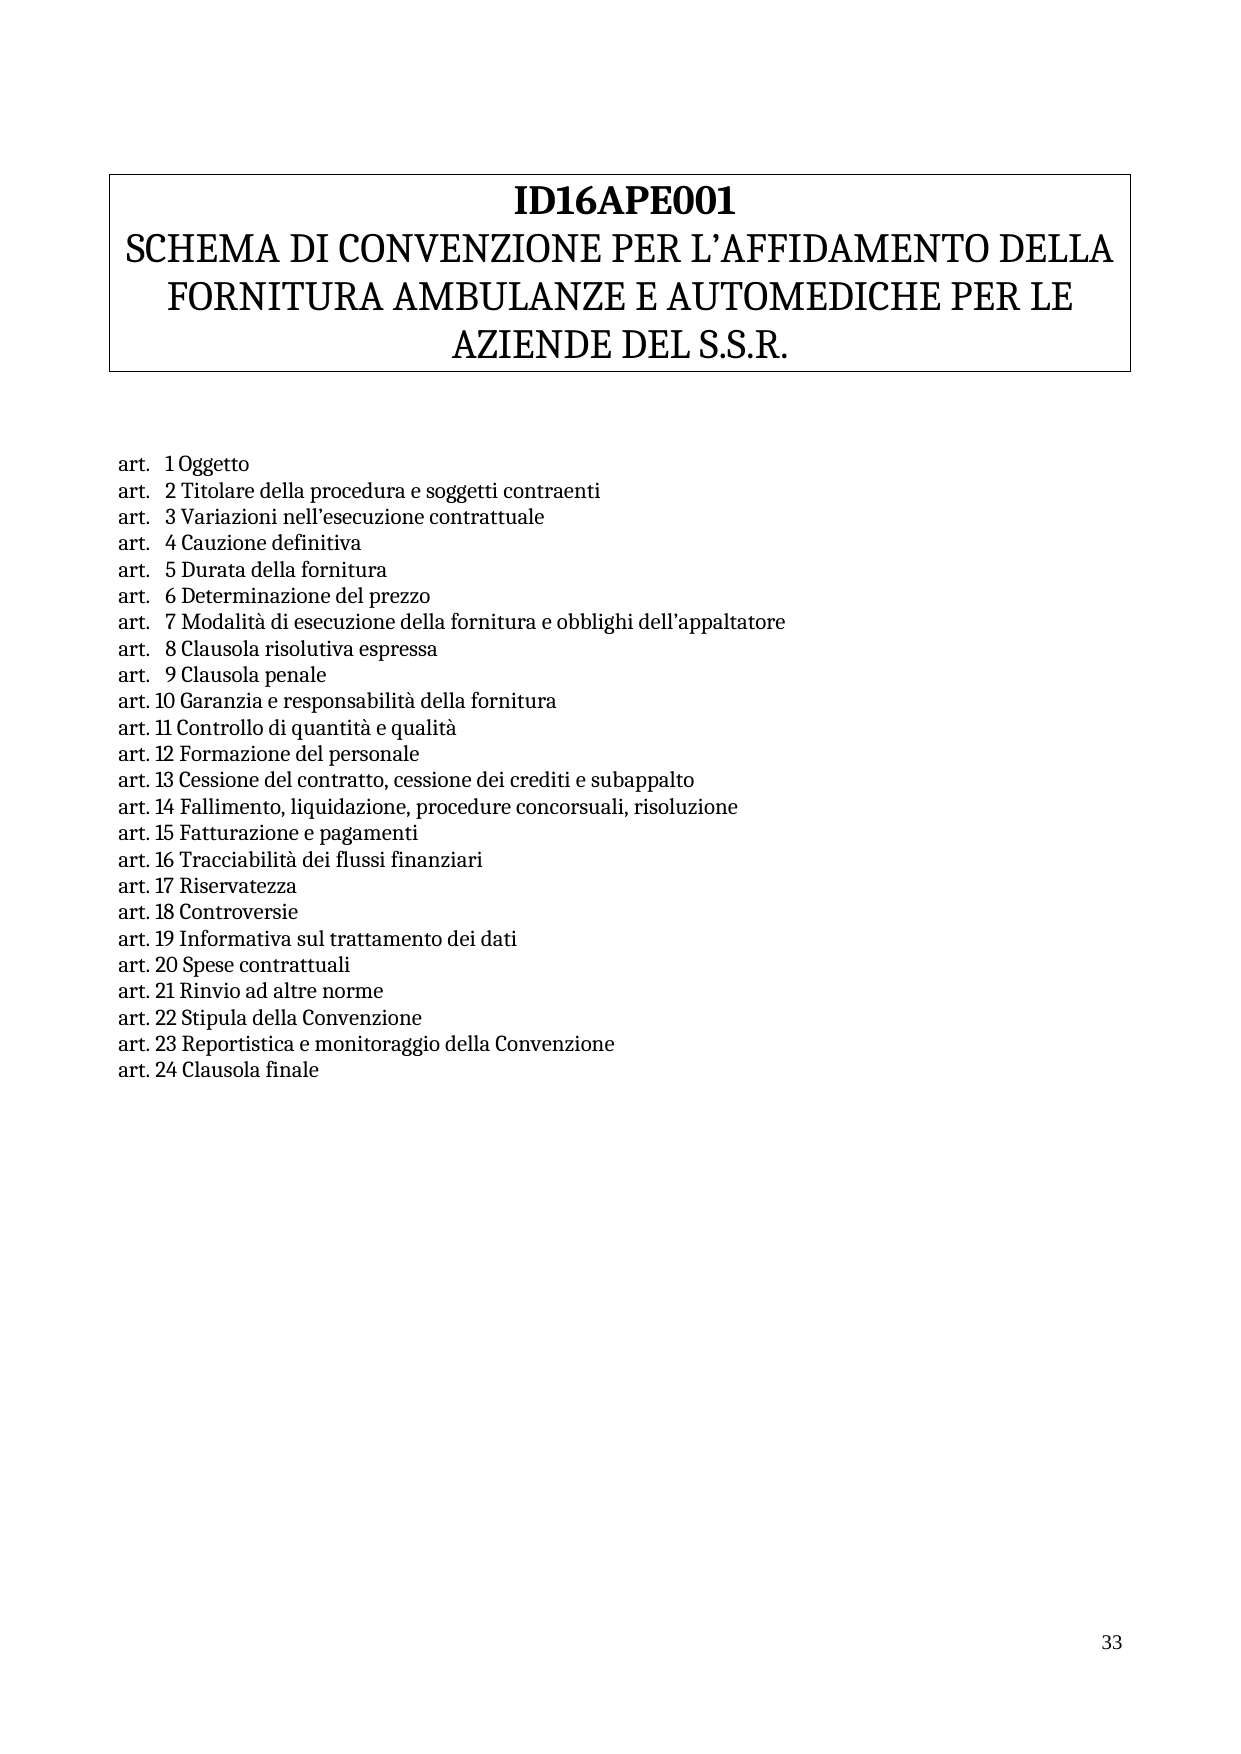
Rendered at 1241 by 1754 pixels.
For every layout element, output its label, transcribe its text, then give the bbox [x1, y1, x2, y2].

text art. 12 Formazione del personale [118, 741, 1122, 767]
text art. 1 Oggetto [118, 451, 1122, 477]
text art. 3 Variazioni nell’esecuzione contrattuale [118, 504, 1122, 530]
text art. 14 Fallimento, liquidazione, procedure concorsuali, risoluzione [118, 794, 1122, 820]
text art. 20 Spese contrattuali [118, 952, 1122, 978]
text art. 11 Controllo di quantità e qualità [118, 714, 1122, 741]
text art. 2 Titolare della procedura e soggetti contraenti [118, 477, 1122, 504]
text art. 4 Cauzione definitiva [118, 530, 1122, 556]
text art. 6 Determinazione del prezzo [118, 583, 1122, 609]
text SCHEMA DI CONVENZIONE PER L’AFFIDAMENTO DELLA FORNITURA AMBULANZE E AUTOMEDICHE PER LE AZIENDE DEL S.S.R. [110, 222, 1130, 371]
text art. 19 Informativa sul trattamento dei dati [118, 925, 1122, 952]
text art. 16 Tracciabilità dei flussi finanziari [118, 846, 1122, 873]
text art. 18 Controversie [118, 899, 1122, 925]
text art. 21 Rinvio ad altre norme [118, 978, 1122, 1004]
text art. 9 Clausola penale [118, 662, 1122, 688]
text art. 5 Durata della fornitura [118, 556, 1122, 583]
text art. 17 Riservatezza [118, 873, 1122, 899]
text art. 7 Modalità di esecuzione della fornitura e obblighi dell’appaltatore [118, 609, 1122, 636]
text art. 13 Cessione del contratto, cessione dei crediti e subappalto [118, 767, 1122, 794]
text art. 24 Clausola finale [118, 1057, 1122, 1083]
text art. 22 Stipula della Convenzione [118, 1004, 1122, 1031]
text ID16APE001 [110, 175, 1130, 222]
text art. 23 Reportistica e monitoraggio della Convenzione [118, 1031, 1122, 1057]
text art. 15 Fatturazione e pagamenti [118, 820, 1122, 846]
text art. 10 Garanzia e responsabilità della fornitura [118, 688, 1122, 714]
text art. 8 Clausola risolutiva espressa [118, 636, 1122, 662]
